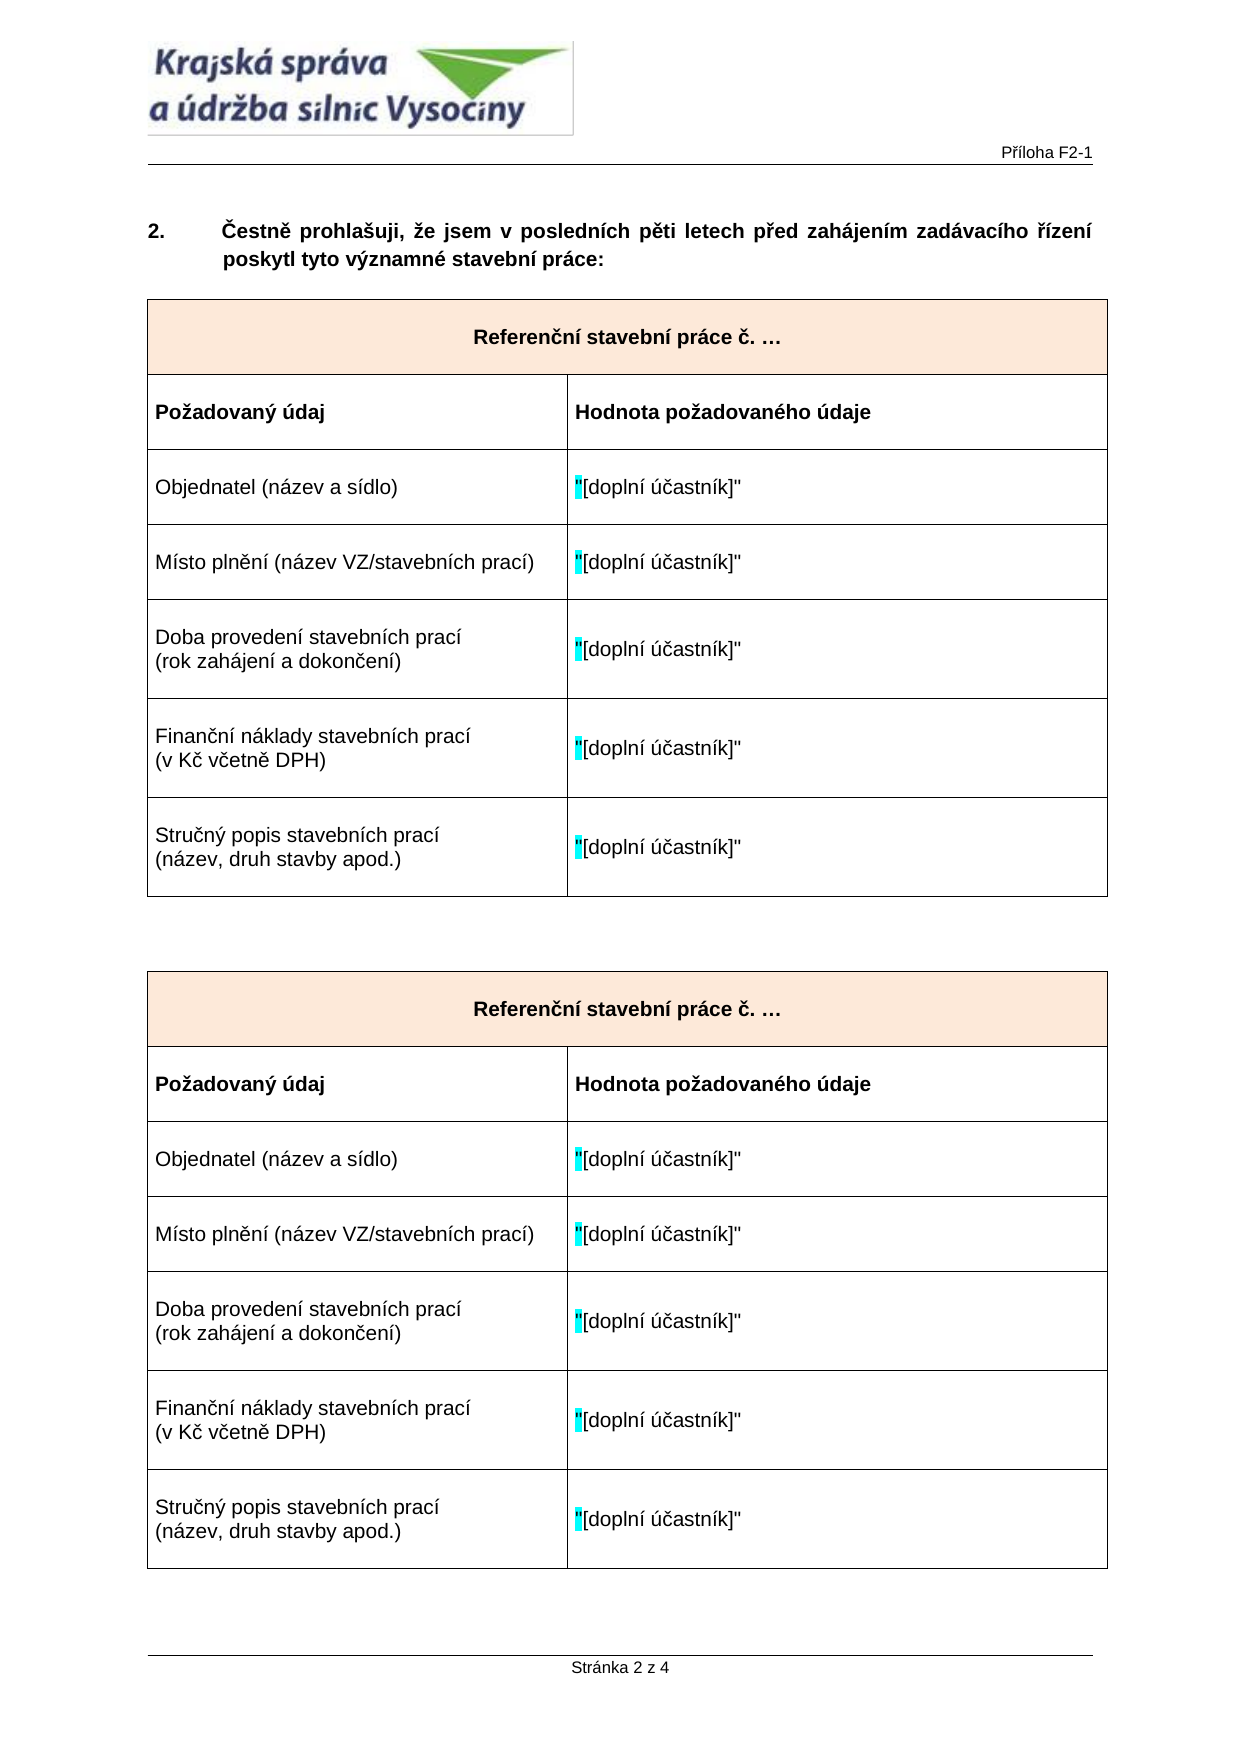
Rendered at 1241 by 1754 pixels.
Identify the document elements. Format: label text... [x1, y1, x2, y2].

table_cell [568, 699, 1107, 797]
table_cell Finanční náklady stavebních prací (v Kč včetně DPH) [148, 1371, 567, 1469]
table_header Referenční stavební práce č. … [148, 300, 1107, 374]
table_cell [568, 1272, 1107, 1370]
table_cell Objednatel (název a sídlo) [148, 1122, 567, 1196]
table_cell Stručný popis stavebních prací (název, druh stavby apod.) [148, 798, 567, 896]
table_cell [568, 525, 1107, 599]
table_cell Stručný popis stavebních prací (název, druh stavby apod.) [148, 1470, 567, 1568]
table_cell [568, 600, 1107, 698]
table_cell Požadovaný údaj [148, 375, 567, 449]
table_cell Finanční náklady stavebních prací (v Kč včetně DPH) [148, 699, 567, 797]
list Čestně prohlašuji, že jsem v posledních pěti letech před zahájením zadávacího řízení poskytl tyto významné stavební práce: [148, 219, 1093, 271]
table_cell Místo plnění (název VZ/stavebních prací) [148, 525, 567, 599]
table_cell Hodnota požadovaného údaje [568, 1047, 1107, 1121]
table_cell [568, 1197, 1107, 1271]
table_cell [568, 1470, 1107, 1568]
table_cell [568, 450, 1107, 524]
table_cell [568, 1122, 1107, 1196]
table_cell Objednatel (název a sídlo) [148, 450, 567, 524]
picture [147, 41, 574, 137]
table_cell Požadovaný údaj [148, 1047, 567, 1121]
table_cell [568, 1371, 1107, 1469]
table_cell Doba provedení stavebních prací (rok zahájení a dokončení) [148, 600, 567, 698]
table_cell [568, 798, 1107, 896]
table_cell Hodnota požadovaného údaje [568, 375, 1107, 449]
table_cell Místo plnění (název VZ/stavebních prací) [148, 1197, 567, 1271]
table_header Referenční stavební práce č. … [148, 972, 1107, 1046]
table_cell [148, 1272, 567, 1370]
